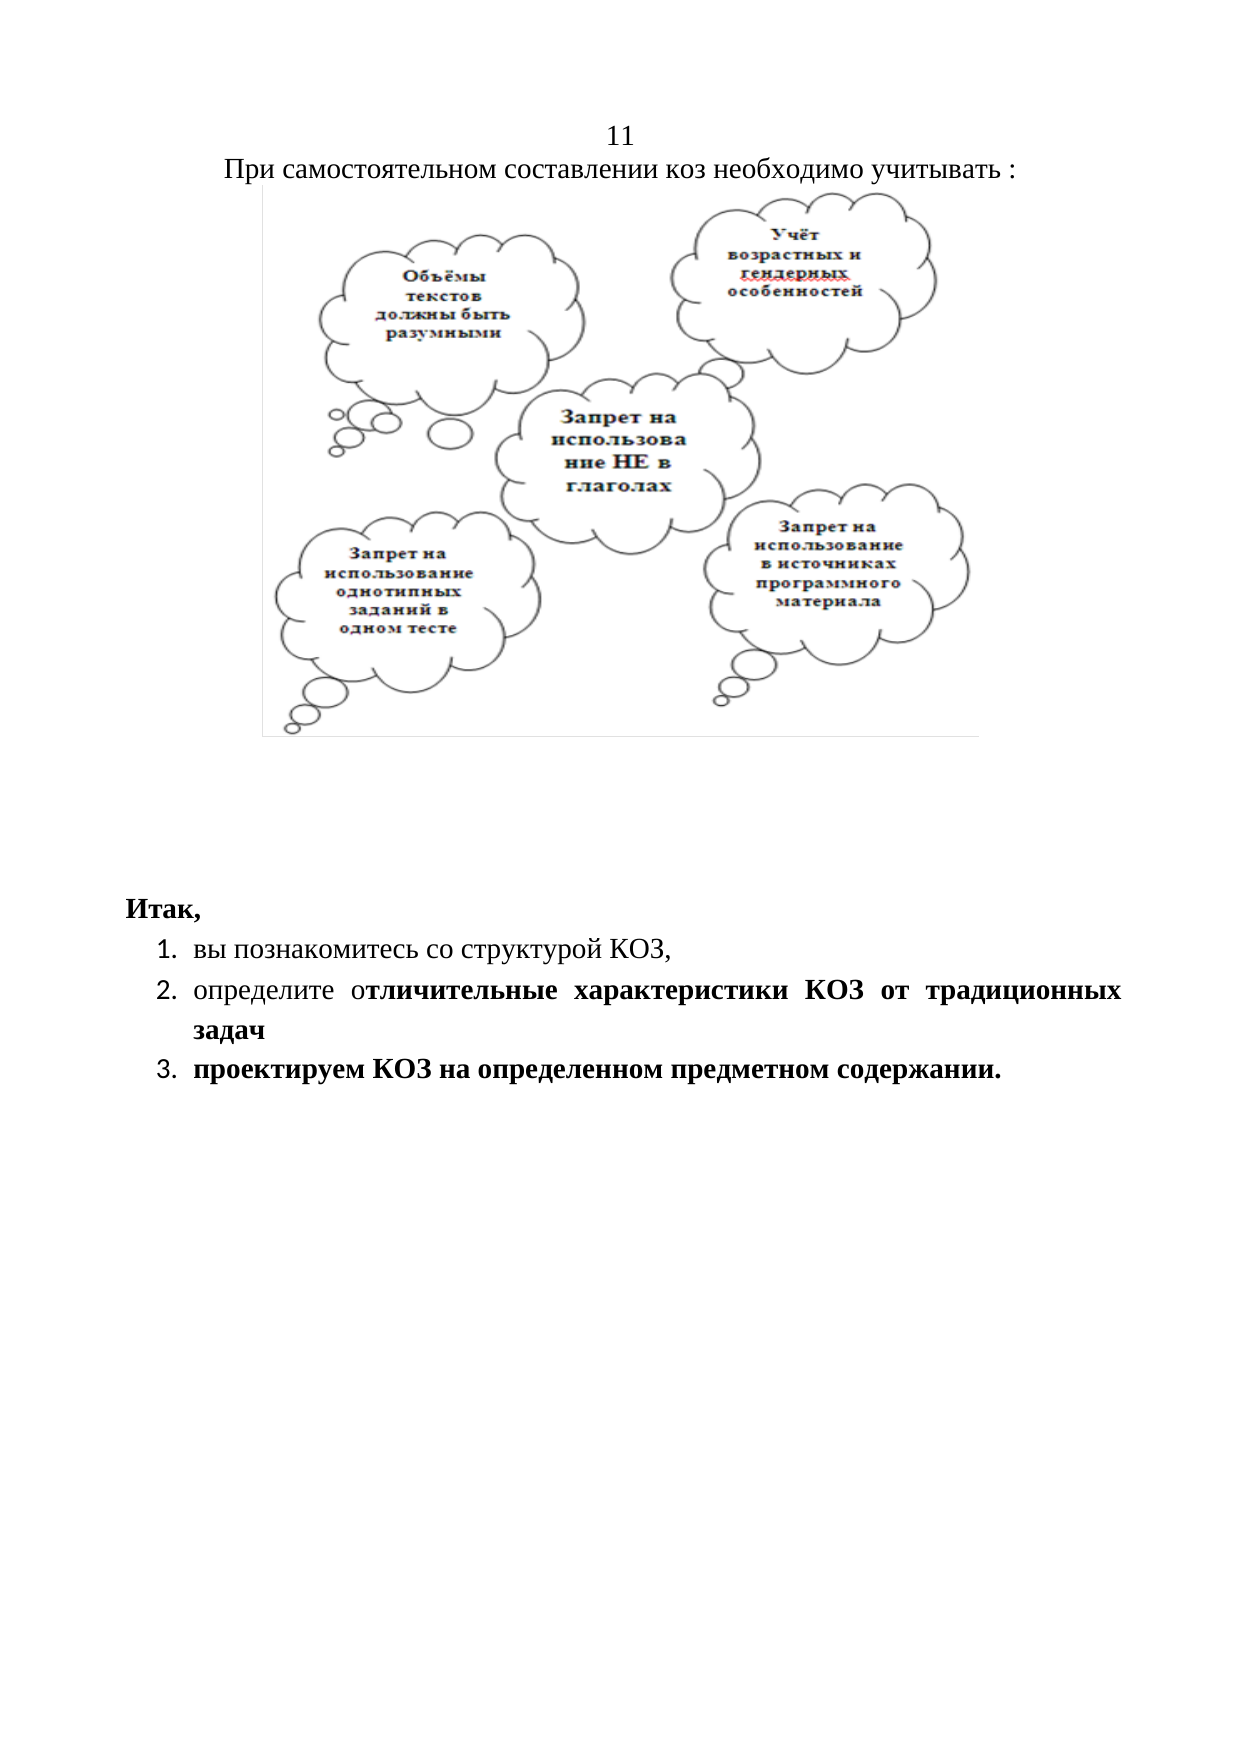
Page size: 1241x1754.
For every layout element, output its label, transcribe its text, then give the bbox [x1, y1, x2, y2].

list вы познакомитесь со структурой КОЗ, [156, 930, 1122, 966]
text При самостоятельном составлении коз необходимо учитывать : [118, 152, 1122, 185]
list определите отличительные характеристики КОЗ от традиционных задач [156, 971, 1122, 1045]
text 11 [118, 118, 1122, 152]
list проектируем КОЗ на определенном предметном содержании. [156, 1050, 1122, 1086]
picture [261, 185, 979, 738]
text Итак, [118, 892, 1122, 925]
